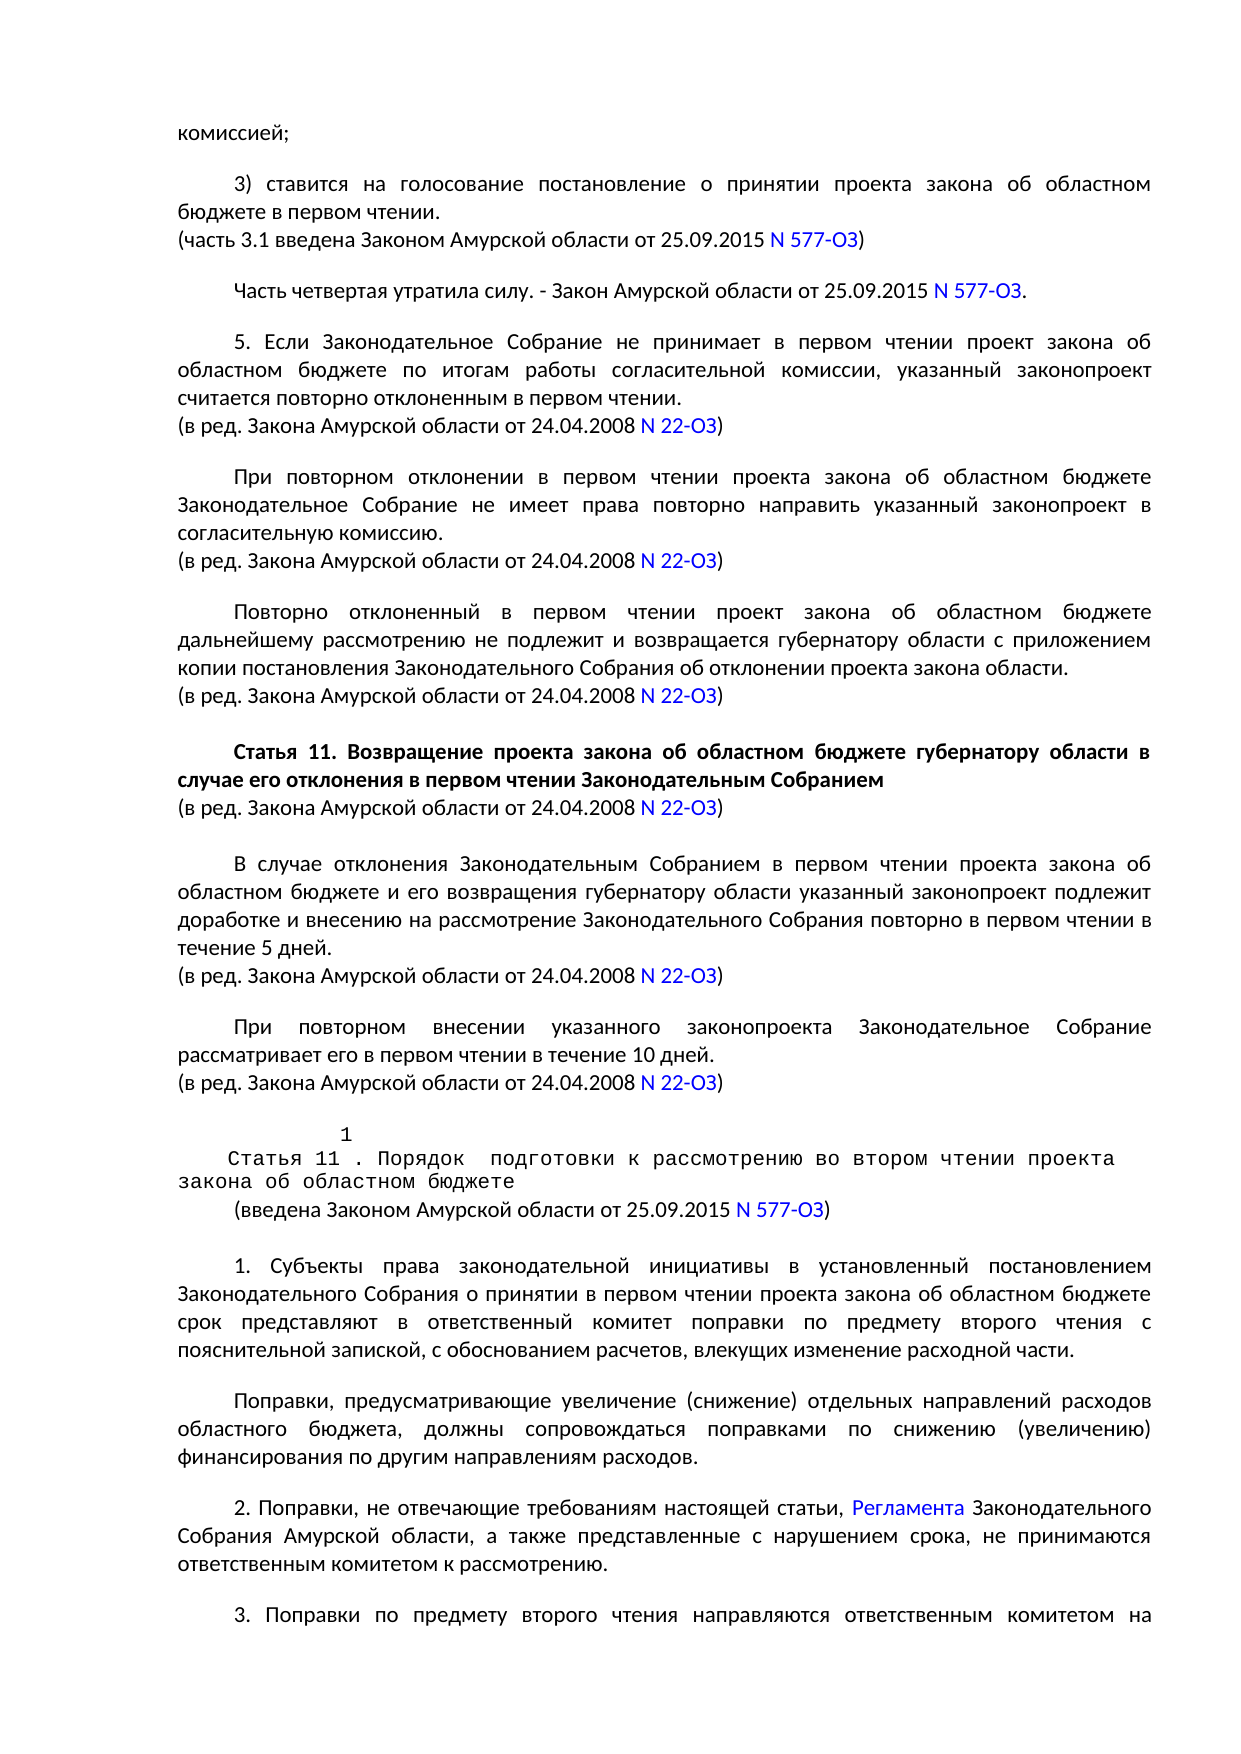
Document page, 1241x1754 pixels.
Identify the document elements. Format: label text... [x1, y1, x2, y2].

text Повторно отклоненный в первом чтении проект закона об областном бюджете дальнейшему рассмотрению не подлежит и возвращается губернатору области с приложением копии постановления Законодательного Собрания об отклонении проекта закона области. [177, 597, 1152, 681]
text Часть четвертая утратила силу. - Закон Амурской области от 25.09.2015 N 577-ОЗ. [177, 276, 1152, 304]
text Статья 11 . Порядок подготовки к рассмотрению во втором чтении проекта [177, 1148, 1152, 1172]
text 2. Поправки, не отвечающие требованиям настоящей статьи, Регламента Законодательного Собрания Амурской области, а также представленные с нарушением срока, не принимаются ответственным комитетом к рассмотрению. [177, 1493, 1152, 1577]
text (в ред. Закона Амурской области от 24.04.2008 N 22-ОЗ) [177, 793, 1152, 821]
text В случае отклонения Законодательным Собранием в первом чтении проекта закона об областном бюджете и его возвращения губернатору области указанный законопроект подлежит доработке и внесению на рассмотрение Законодательного Собрания повторно в первом чтении в течение 5 дней. [177, 849, 1152, 961]
text (в ред. Закона Амурской области от 24.04.2008 N 22-ОЗ) [177, 1068, 1152, 1096]
text закона об областном бюджете [177, 1172, 1152, 1195]
text 5. Если Законодательное Собрание не принимает в первом чтении проект закона об областном бюджете по итогам работы согласительной комиссии, указанный законопроект считается повторно отклоненным в первом чтении. [177, 327, 1152, 411]
text 1. Субъекты права законодательной инициативы в установленный постановлением Законодательного Собрания о принятии в первом чтении проекта закона об областном бюджете срок представляют в ответственный комитет поправки по предмету второго чтения с пояснительной запиской, с обоснованием расчетов, влекущих изменение расходной части. [177, 1251, 1152, 1363]
text Поправки, предусматривающие увеличение (снижение) отдельных направлений расходов областного бюджета, должны сопровождаться поправками по снижению (увеличению) финансирования по другим направлениям расходов. [177, 1386, 1152, 1470]
text (в ред. Закона Амурской области от 24.04.2008 N 22-ОЗ) [177, 411, 1152, 439]
text 1 [177, 1124, 1152, 1148]
text (в ред. Закона Амурской области от 24.04.2008 N 22-ОЗ) [177, 681, 1152, 709]
text При повторном внесении указанного законопроекта Законодательное Собрание рассматривает его в первом чтении в течение 10 дней. [177, 1012, 1152, 1068]
title Статья 11. Возвращение проекта закона об областном бюджете губернатору области в случае его отклонения в первом чтении Законодательным Собранием [177, 737, 1152, 793]
text (в ред. Закона Амурской области от 24.04.2008 N 22-ОЗ) [177, 961, 1152, 989]
text При повторном отклонении в первом чтении проекта закона об областном бюджете Законодательное Собрание не имеет права повторно направить указанный законопроект в согласительную комиссию. [177, 462, 1152, 546]
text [177, 1600, 1152, 1628]
text (введена Законом Амурской области от 25.09.2015 N 577-ОЗ) [177, 1195, 1152, 1223]
text (в ред. Закона Амурской области от 24.04.2008 N 22-ОЗ) [177, 546, 1152, 574]
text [177, 118, 1152, 146]
text (часть 3.1 введена Законом Амурской области от 25.09.2015 N 577-ОЗ) [177, 225, 1152, 253]
text 3) ставится на голосование постановление о принятии проекта закона об областном бюджете в первом чтении. [177, 169, 1152, 225]
